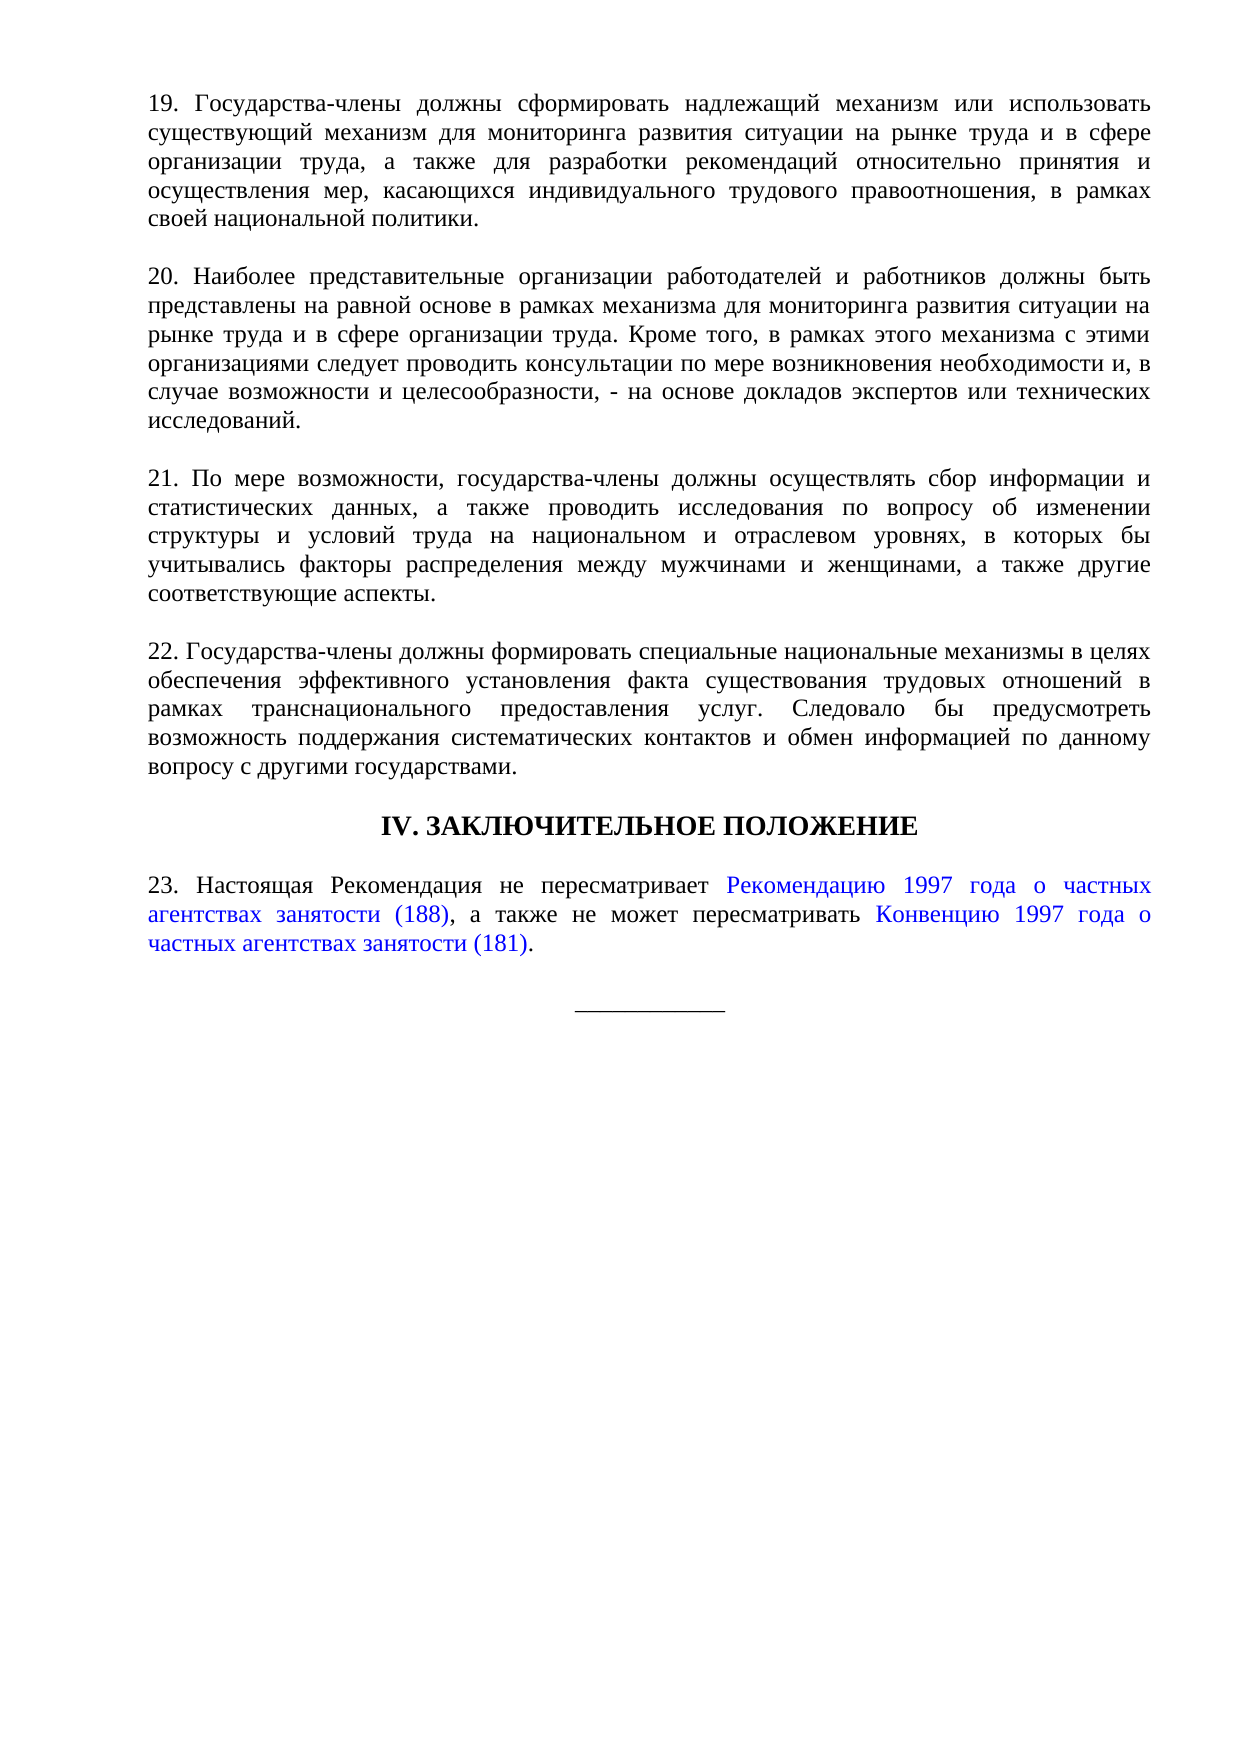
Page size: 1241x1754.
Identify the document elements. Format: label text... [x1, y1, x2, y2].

text ____________ [148, 986, 1152, 1015]
text 21. По мере возможности, государства-члены должны осуществлять сбор информации и статистических данных, а также проводить исследования по вопросу об изменении структуры и условий труда на национальном и отраслевом уровнях, в которых бы учитывались факторы распределения между мужчинами и женщинами, а также другие соответствующие аспекты. [148, 463, 1152, 607]
text 23. Настоящая Рекомендация не пересматривает Рекомендацию 1997 года о частных агентствах занятости (188), а также не может пересматривать Конвенцию 1997 года о частных агентствах занятости (181). [148, 871, 1152, 957]
text 22. Государства-члены должны формировать специальные национальные механизмы в целях обеспечения эффективного установления факта существования трудовых отношений в рамках транснационального предоставления услуг. Следовало бы предусмотреть возможность поддержания систематических контактов и обмен информацией по данному вопросу с другими государствами. [148, 636, 1152, 780]
text 20. Наиболее представительные организации работодателей и работников должны быть представлены на равной основе в рамках механизма для мониторинга развития ситуации на рынке труда и в сфере организации труда. Кроме того, в рамках этого механизма с этими организациями следует проводить консультации по мере возникновения необходимости и, в случае возможности и целесообразности, - на основе докладов экспертов или технических исследований. [148, 261, 1152, 434]
subtitle IV. ЗАКЛЮЧИТЕЛЬНОЕ ПОЛОЖЕНИЕ [148, 809, 1152, 841]
text 19. Государства-члены должны сформировать надлежащий механизм или использовать существующий механизм для мониторинга развития ситуации на рынке труда и в сфере организации труда, а также для разработки рекомендаций относительно принятия и осуществления мер, касающихся индивидуального трудового правоотношения, в рамках своей национальной политики. [148, 88, 1152, 232]
